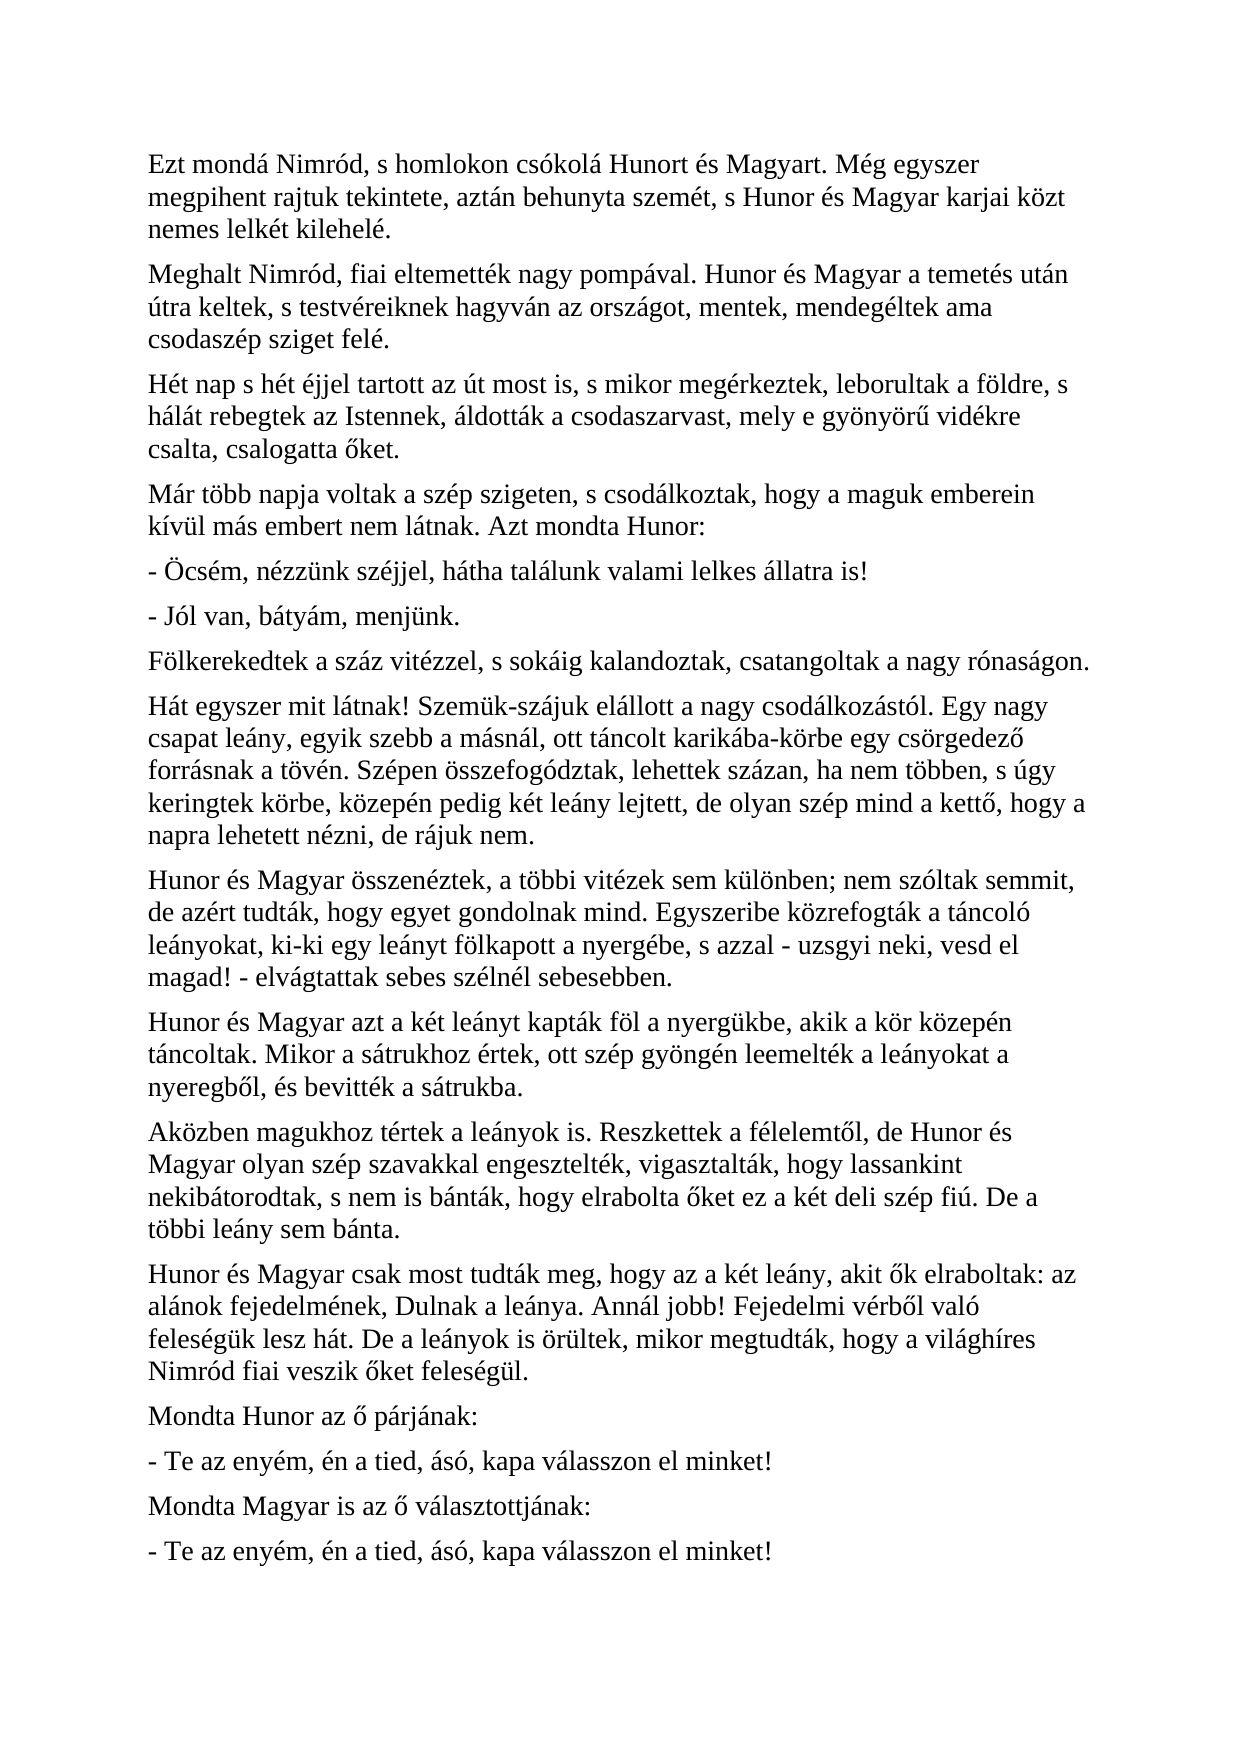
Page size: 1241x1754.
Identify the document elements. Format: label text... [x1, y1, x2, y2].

text Hét nap s hét éjjel tartott az út most is, s mikor megérkeztek, leborultak a földre, s hálát rebegtek az Istennek, áldották a csodaszarvast, mely e gyönyörű vidékre csalta, csalogatta őket. [148, 367, 1093, 464]
text Hunor és Magyar csak most tudták meg, hogy az a két leány, akit ők elraboltak: az alánok fejedelmének, Dulnak a leánya. Annál jobb! Fejedelmi vérből való feleségük lesz hát. De a leányok is örültek, mikor megtudták, hogy a világhíres Nimród fiai veszik őket feleségül. [148, 1257, 1093, 1387]
text - Jól van, bátyám, menjünk. [148, 599, 1093, 631]
text - Te az enyém, én a tied, ásó, kapa válasszon el minket! [148, 1534, 1093, 1566]
text Fölkerekedtek a száz vitézzel, s sokáig kalandoztak, csatangoltak a nagy rónaságon. [148, 644, 1093, 676]
text Mondta Magyar is az ő választottjának: [148, 1489, 1093, 1521]
text Hunor és Magyar összenéztek, a többi vitézek sem különben; nem szóltak semmit, de azért tudták, hogy egyet gondolnak mind. Egyszeribe közrefogták a táncoló leányokat, ki-ki egy leányt fölkapott a nyergébe, s azzal - uzsgyi neki, vesd el magad! - elvágtattak sebes szélnél sebesebben. [148, 863, 1093, 993]
text Hunor és Magyar azt a két leányt kapták föl a nyergükbe, akik a kör közepén táncoltak. Mikor a sátrukhoz értek, ott szép gyöngén leemelték a leányokat a nyeregből, és bevitték a sátrukba. [148, 1005, 1093, 1102]
text Mondta Hunor az ő párjának: [148, 1399, 1093, 1431]
text - Te az enyém, én a tied, ásó, kapa válasszon el minket! [148, 1444, 1093, 1476]
text Már több napja voltak a szép szigeten, s csodálkoztak, hogy a maguk emberein kívül más embert nem látnak. Azt mondta Hunor: [148, 477, 1093, 541]
text Hát egyszer mit látnak! Szemük-szájuk elállott a nagy csodálkozástól. Egy nagy csapat leány, egyik szebb a másnál, ott táncolt karikába-körbe egy csörgedező forrásnak a tövén. Szépen összefogództak, lehettek százan, ha nem többen, s úgy keringtek körbe, közepén pedig két leány lejtett, de olyan szép mind a kettő, hogy a napra lehetett nézni, de rájuk nem. [148, 689, 1093, 851]
text - Öcsém, nézzünk széjjel, hátha találunk valami lelkes állatra is! [148, 554, 1093, 586]
text Aközben magukhoz tértek a leányok is. Reszkettek a félelemtől, de Hunor és Magyar olyan szép szavakkal engesztelték, vigasztalták, hogy lassankint nekibátorodtak, s nem is bánták, hogy elrabolta őket ez a két deli szép fiú. De a többi leány sem bánta. [148, 1115, 1093, 1244]
text Meghalt Nimród, fiai eltemették nagy pompával. Hunor és Magyar a temetés után útra keltek, s testvéreiknek hagyván az országot, mentek, mendegéltek ama csodaszép sziget felé. [148, 257, 1093, 354]
text Ezt mondá Nimród, s homlokon csókolá Hunort és Magyart. Még egyszer megpihent rajtuk tekintete, aztán behunyta szemét, s Hunor és Magyar karjai közt nemes lelkét kilehelé. [148, 148, 1093, 245]
